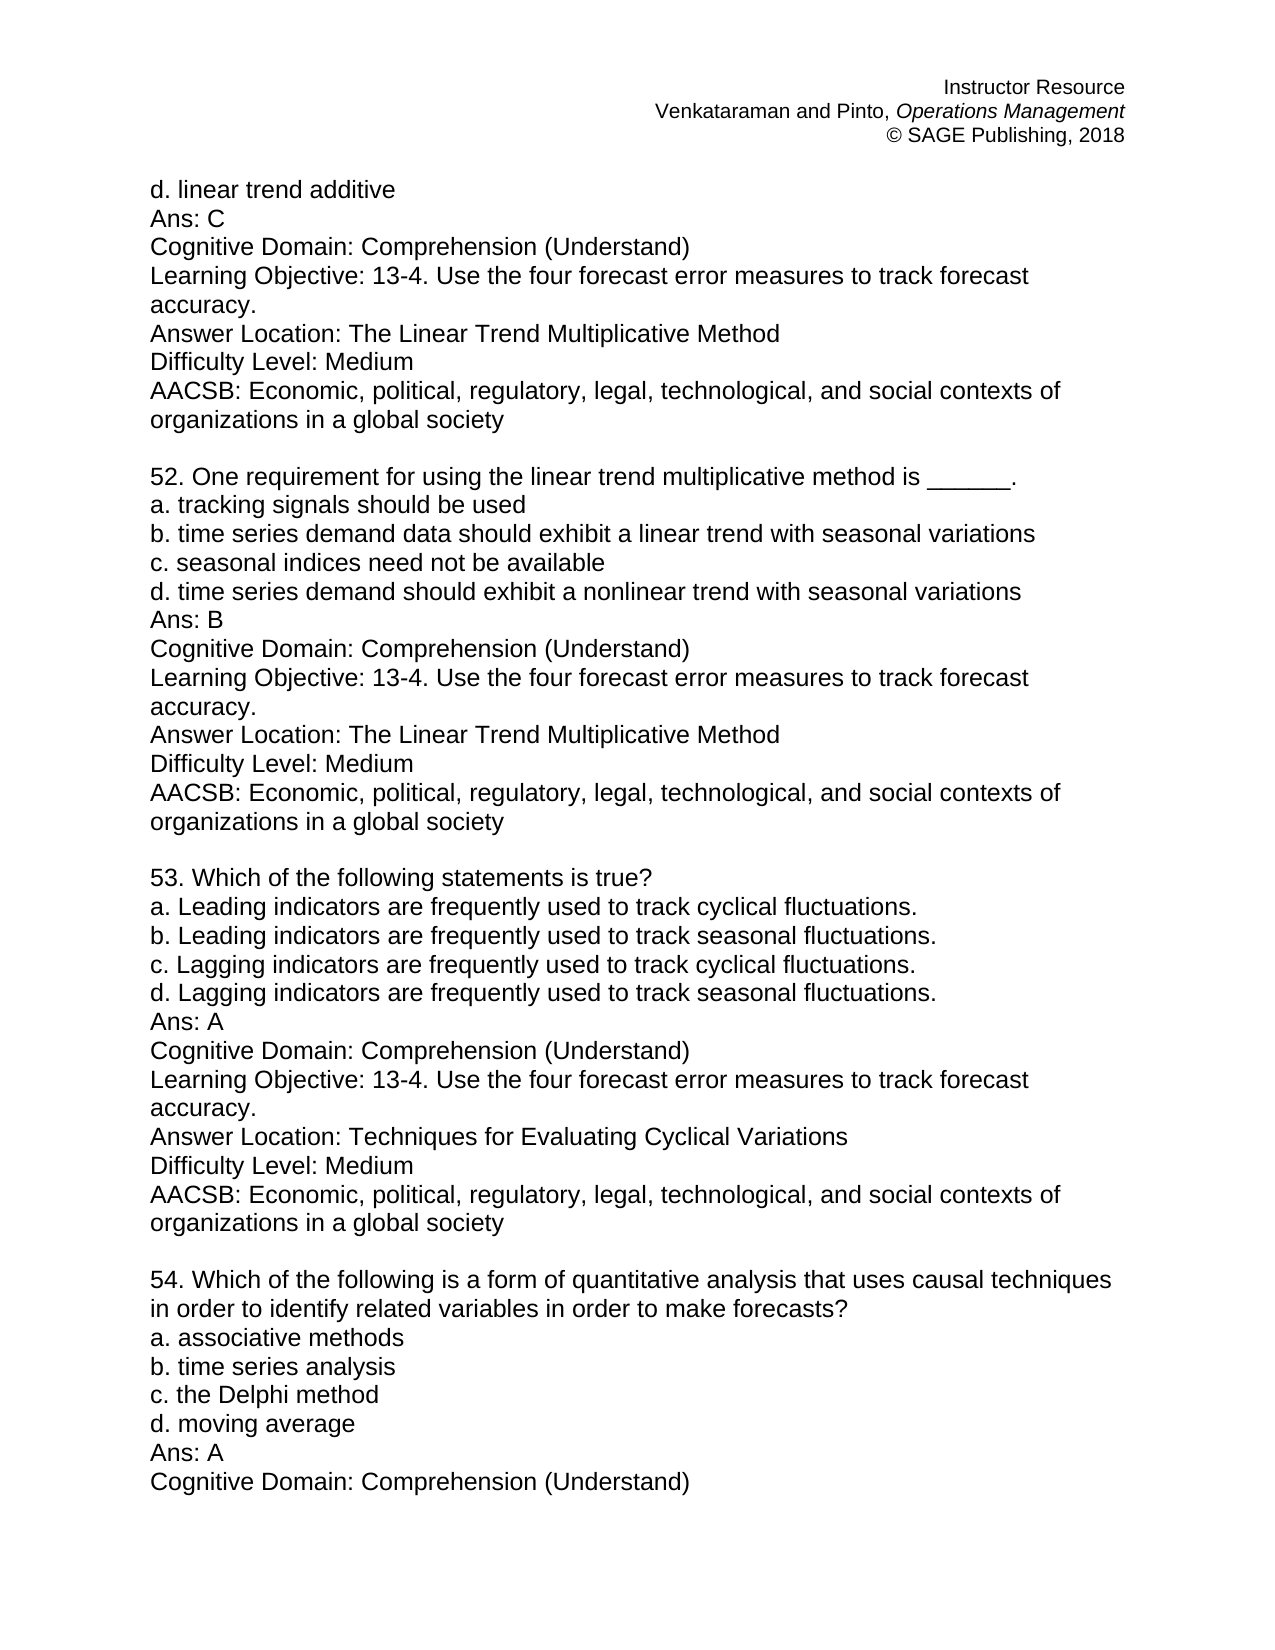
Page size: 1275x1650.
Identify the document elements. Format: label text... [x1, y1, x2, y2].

text d. Lagging indicators are frequently used to track seasonal fluctuations. [150, 978, 1125, 1007]
text a. associative methods [150, 1323, 1125, 1351]
text Learning Objective: 13-4. Use the four forecast error measures to track forecast accuracy. [150, 663, 1125, 720]
text d. linear trend additive [150, 175, 1125, 204]
text Cognitive Domain: Comprehension (Understand) [150, 634, 1125, 663]
text Learning Objective: 13-4. Use the four forecast error measures to track forecast accuracy. [150, 261, 1125, 319]
text Answer Location: The Linear Trend Multiplicative Method [150, 319, 1125, 347]
text a. Leading indicators are frequently used to track cyclical fluctuations. [150, 892, 1125, 921]
text c. seasonal indices need not be available [150, 548, 1125, 577]
text 54. Which of the following is a form of quantitative analysis that uses causal techniques in order to identify related variables in order to make forecasts? [150, 1265, 1125, 1323]
text b. Leading indicators are frequently used to track seasonal fluctuations. [150, 921, 1125, 950]
text c. Lagging indicators are frequently used to track cyclical fluctuations. [150, 950, 1125, 978]
text AACSB: Economic, political, regulatory, legal, technological, and social contexts of organizations in a global society [150, 376, 1125, 434]
text 52. One requirement for using the linear trend multiplicative method is ______. [150, 462, 1125, 490]
text d. moving average [150, 1409, 1125, 1438]
text Ans: C [150, 204, 1125, 232]
text Cognitive Domain: Comprehension (Understand) [150, 1036, 1125, 1065]
text Ans: A [150, 1007, 1125, 1036]
text AACSB: Economic, political, regulatory, legal, technological, and social contexts of organizations in a global society [150, 1180, 1125, 1237]
text c. the Delphi method [150, 1380, 1125, 1409]
text Ans: A [150, 1438, 1125, 1466]
text b. time series demand data should exhibit a linear trend with seasonal variations [150, 519, 1125, 548]
text Difficulty Level: Medium [150, 347, 1125, 376]
text Difficulty Level: Medium [150, 1151, 1125, 1180]
text Difficulty Level: Medium [150, 749, 1125, 778]
text Cognitive Domain: Comprehension (Understand) [150, 1466, 1125, 1495]
text b. time series analysis [150, 1351, 1125, 1380]
text Learning Objective: 13-4. Use the four forecast error measures to track forecast accuracy. [150, 1065, 1125, 1122]
text Answer Location: Techniques for Evaluating Cyclical Variations [150, 1122, 1125, 1151]
text Answer Location: The Linear Trend Multiplicative Method [150, 720, 1125, 749]
text Ans: B [150, 605, 1125, 634]
text d. time series demand should exhibit a nonlinear trend with seasonal variations [150, 577, 1125, 605]
text Cognitive Domain: Comprehension (Understand) [150, 232, 1125, 261]
text 53. Which of the following statements is true? [150, 863, 1125, 892]
text AACSB: Economic, political, regulatory, legal, technological, and social contexts of organizations in a global society [150, 778, 1125, 835]
text a. tracking signals should be used [150, 490, 1125, 519]
